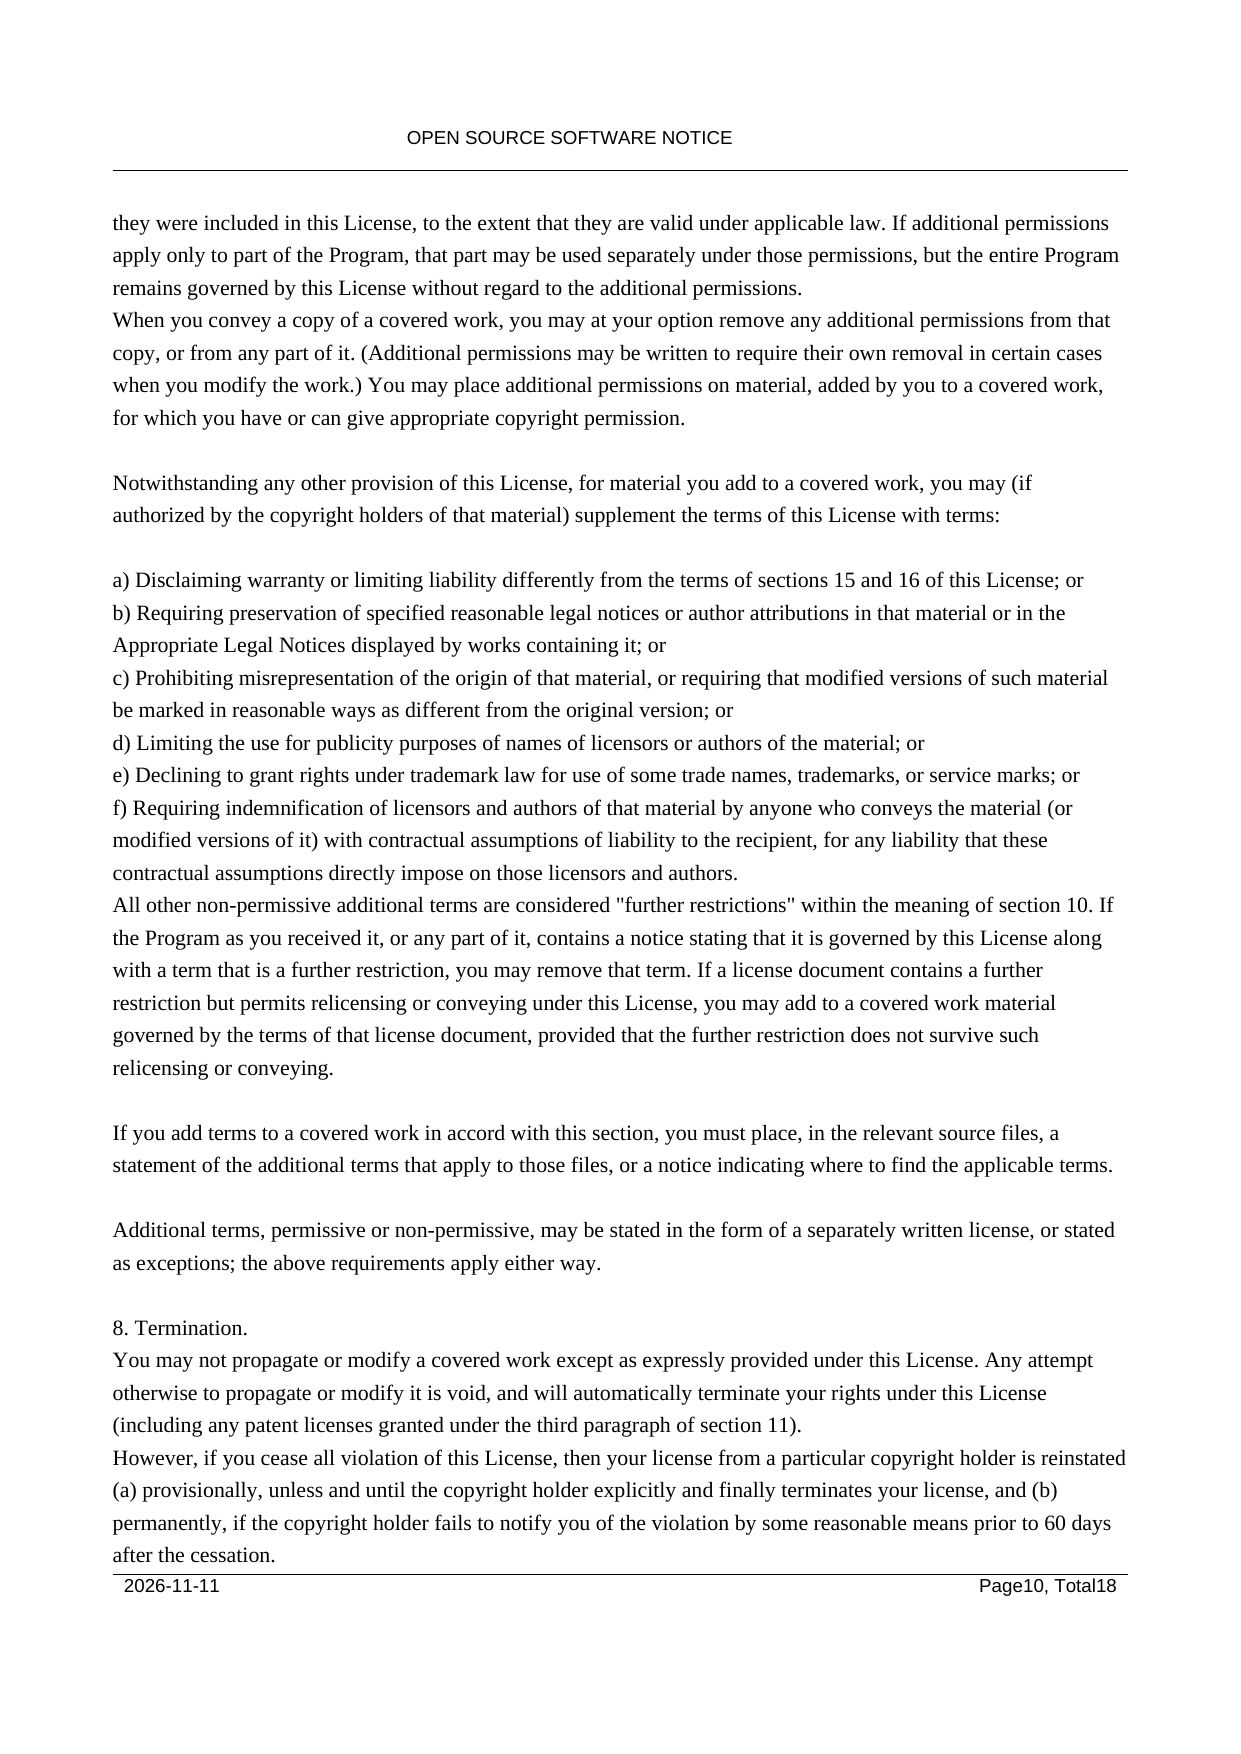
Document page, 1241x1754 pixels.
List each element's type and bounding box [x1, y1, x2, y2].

text [112, 206, 1128, 1571]
